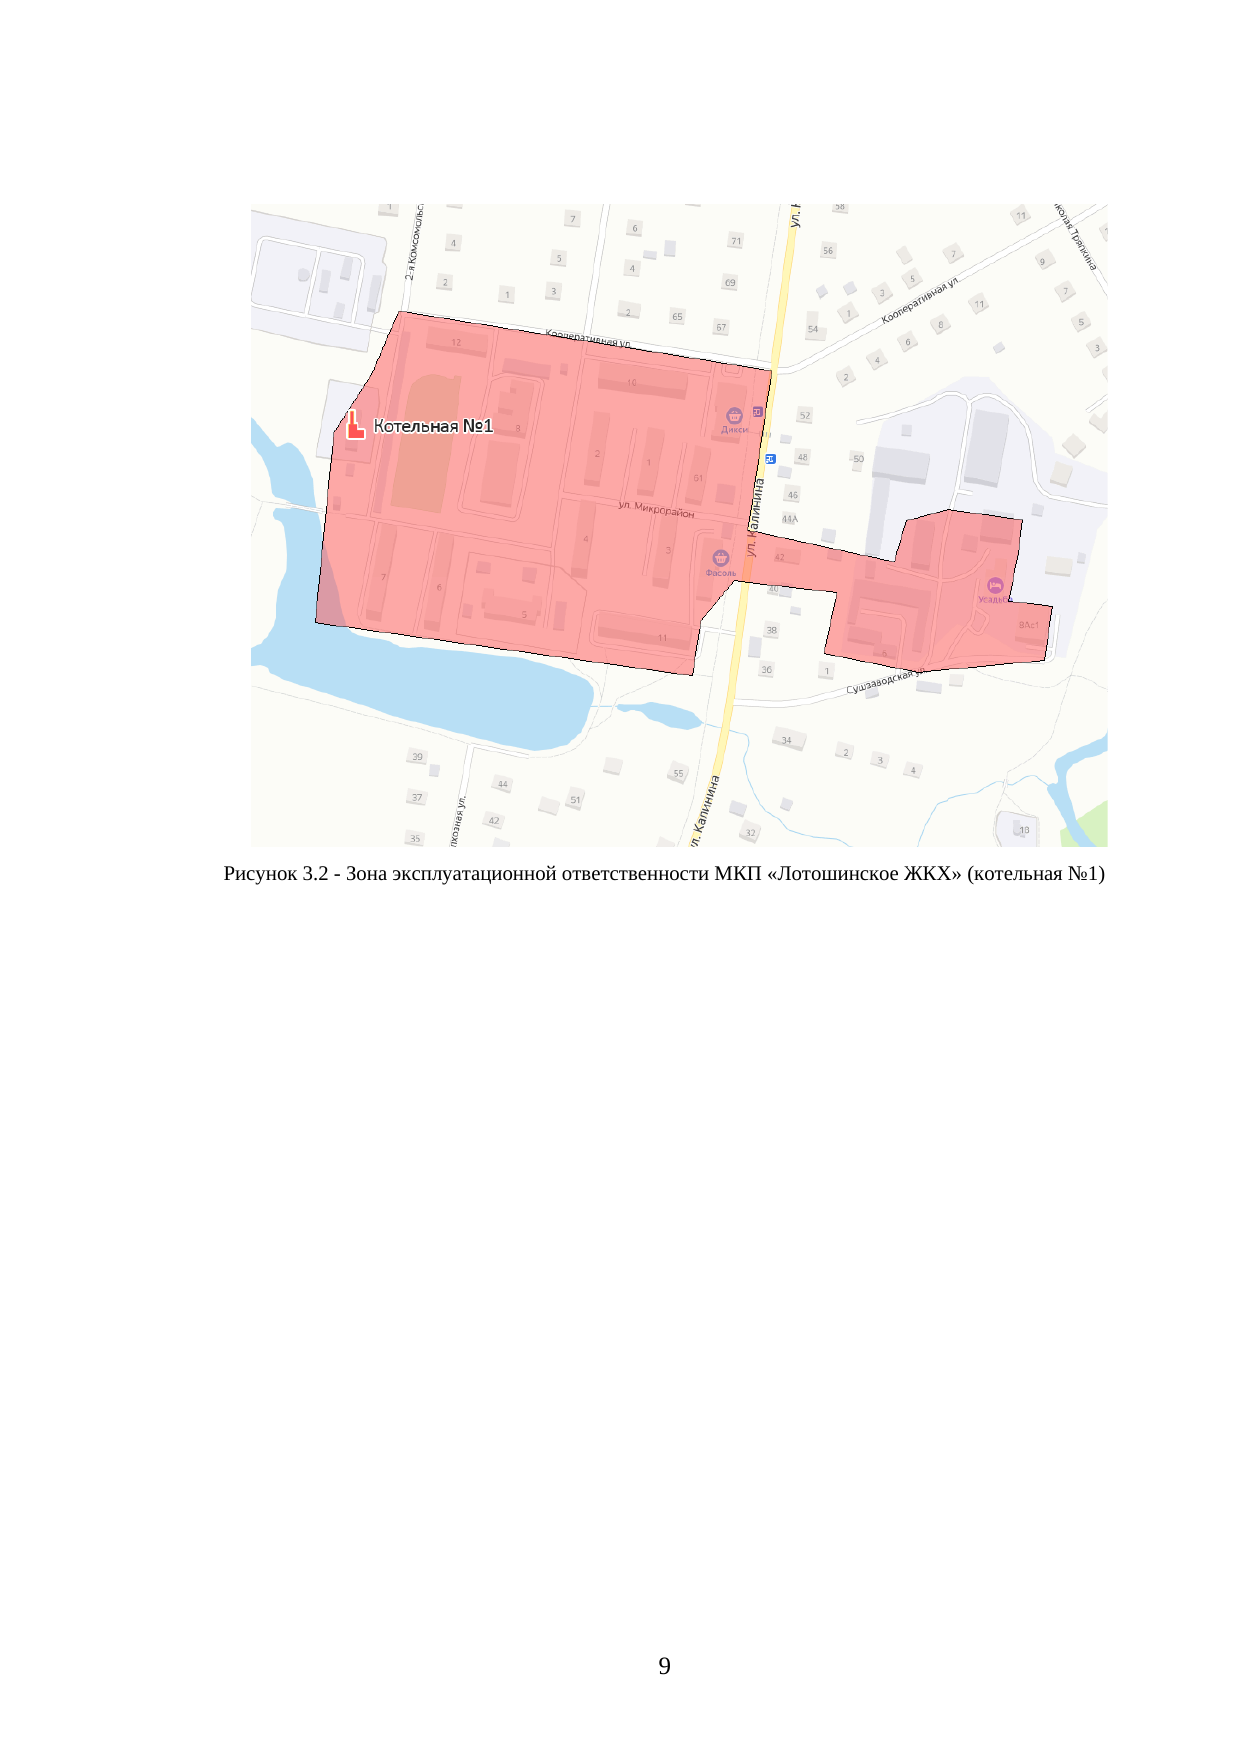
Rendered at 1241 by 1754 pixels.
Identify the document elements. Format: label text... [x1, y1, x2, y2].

text Рисунок 3.2 - Зона эксплуатационной ответственности МКП «Лотошинское ЖКХ» (котельная №1) [177, 861, 1152, 885]
picture [251, 204, 1108, 847]
